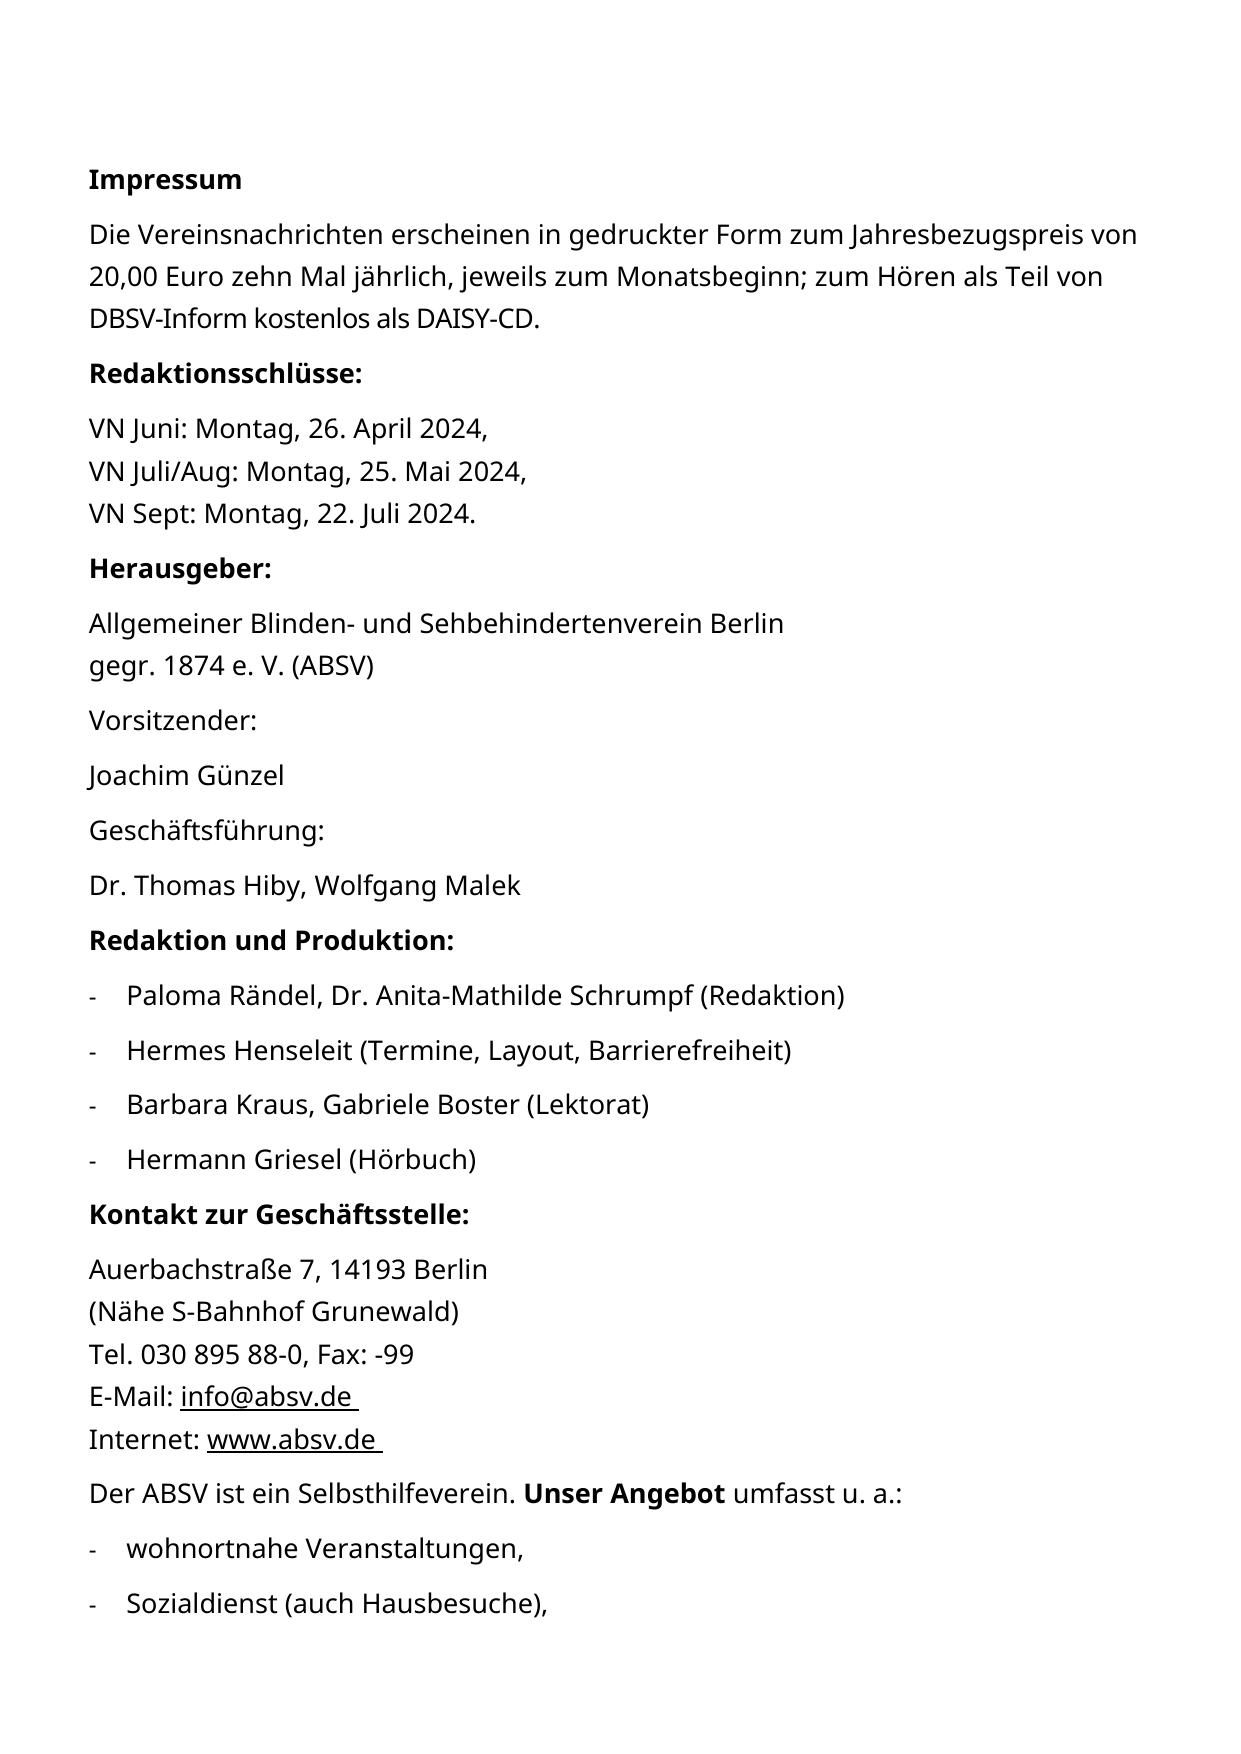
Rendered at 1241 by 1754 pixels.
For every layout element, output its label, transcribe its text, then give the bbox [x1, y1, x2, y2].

list Paloma Rändel, Dr. Anita-Mathilde Schrumpf (Redaktion) [89, 976, 1152, 1013]
text Kontakt zur Geschäftsstelle: [89, 1196, 1152, 1232]
text Geschäftsführung: [89, 811, 1152, 848]
list Sozialdienst (auch Hausbesuche), [89, 1585, 1152, 1622]
subtitle Impressum [89, 160, 1152, 197]
text Joachim Günzel [89, 756, 1152, 793]
text Auerbachstraße 7, 14193 Berlin (Nähe S-Bahnhof Grunewald) Tel. 030 895 88-0, Fax: -99 E-Mail: info@absv.de Internet: www.absv.de [89, 1251, 1152, 1457]
text Die Vereinsnachrichten erscheinen in gedruckter Form zum Jahresbezugspreis von 20,00 Euro zehn Mal jährlich, jeweils zum Monatsbeginn; zum Hören als Teil von DBSV-Inform kostenlos als DAISY-CD. [89, 215, 1152, 337]
text Redaktionsschlüsse: [89, 355, 1152, 392]
list Hermann Griesel (Hörbuch) [89, 1141, 1152, 1178]
text Dr. Thomas Hiby, Wolfgang Malek [89, 866, 1152, 903]
text VN Juni: Montag, 26. April 2024, VN Juli/Aug: Montag, 25. Mai 2024, VN Sept: Montag, 22. Juli 2024. [89, 410, 1152, 531]
list wohnortnahe Veranstaltungen, [89, 1530, 1152, 1567]
text Redaktion und Produktion: [89, 921, 1152, 958]
text Vorsitzender: [89, 702, 1152, 738]
text Allgemeiner Blinden- und Sehbehindertenverein Berlin gegr. 1874 e. V. (ABSV) [89, 604, 1152, 683]
text Herausgeber: [89, 549, 1152, 586]
text Der ABSV ist ein Selbsthilfeverein. Unser Angebot umfasst u. a.: [89, 1475, 1152, 1512]
list Hermes Henseleit (Termine, Layout, Barrierefreiheit) [89, 1031, 1152, 1068]
list Barbara Kraus, Gabriele Boster (Lektorat) [89, 1086, 1152, 1123]
